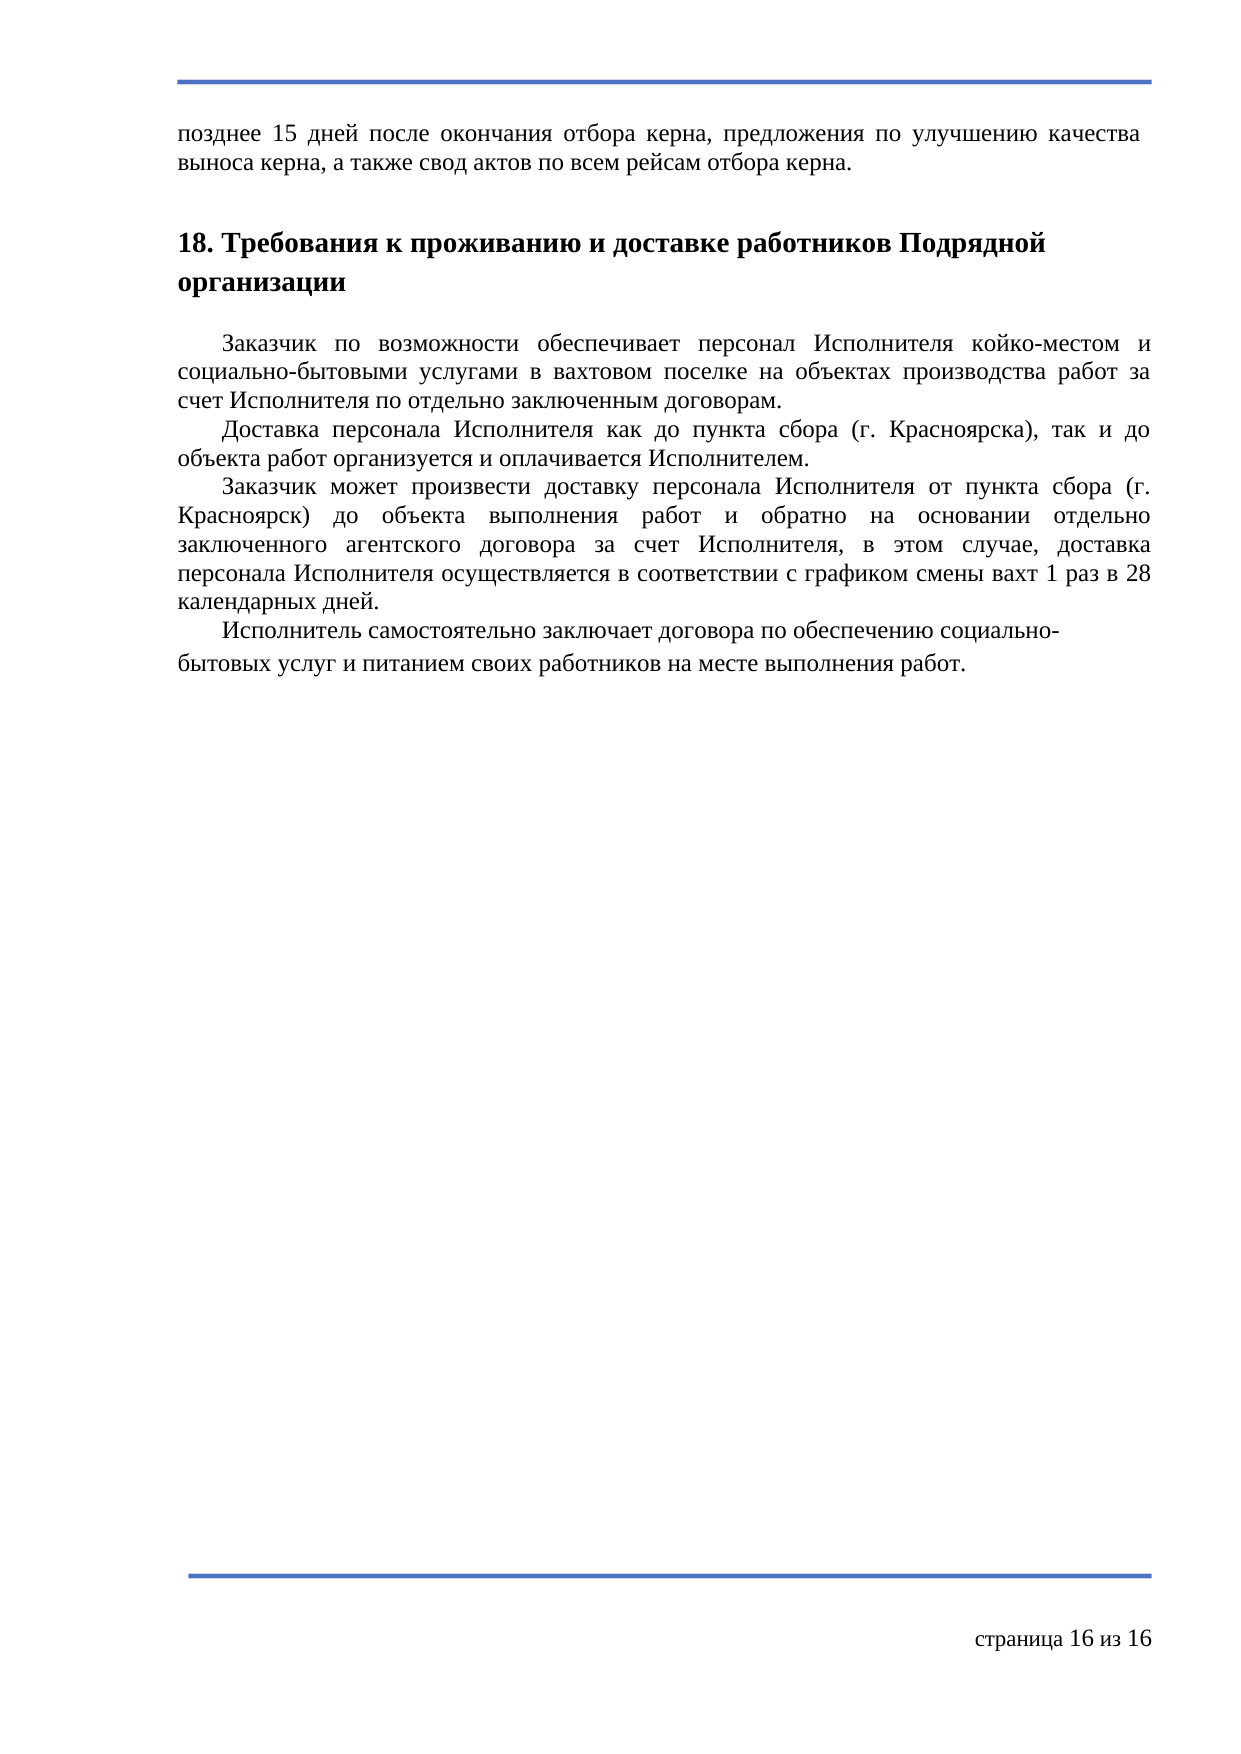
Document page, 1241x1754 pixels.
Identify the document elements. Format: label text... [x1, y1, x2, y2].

text Заказчик по возможности обеспечивает персонал Исполнителя койко-местом и социально-бытовыми услугами в вахтовом поселке на объектах производства работ за счет Исполнителя по отдельно заключенным договорам. [177, 328, 1152, 414]
text Доставка персонала Исполнителя как до пункта сбора (г. Красноярска), так и до объекта работ организуется и оплачивается Исполнителем. [177, 414, 1152, 471]
subtitle 18. Требования к проживанию и доставке работников Подрядной организации [177, 226, 1152, 298]
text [177, 118, 1141, 176]
text Заказчик может произвести доставку персонала Исполнителя от пункта сбора (г. Красноярск) до объекта выполнения работ и обратно на основании отдельно заключенного агентского договора за счет Исполнителя, в этом случае, доставка персонала Исполнителя осуществляется в соответствии с графиком смены вахт 1 раз в 28 календарных дней. [177, 471, 1152, 615]
subtitle Исполнитель самостоятельно заключает договора по обеспечению социально-бытовых услуг и питанием своих работников на месте выполнения работ. [177, 615, 1152, 677]
